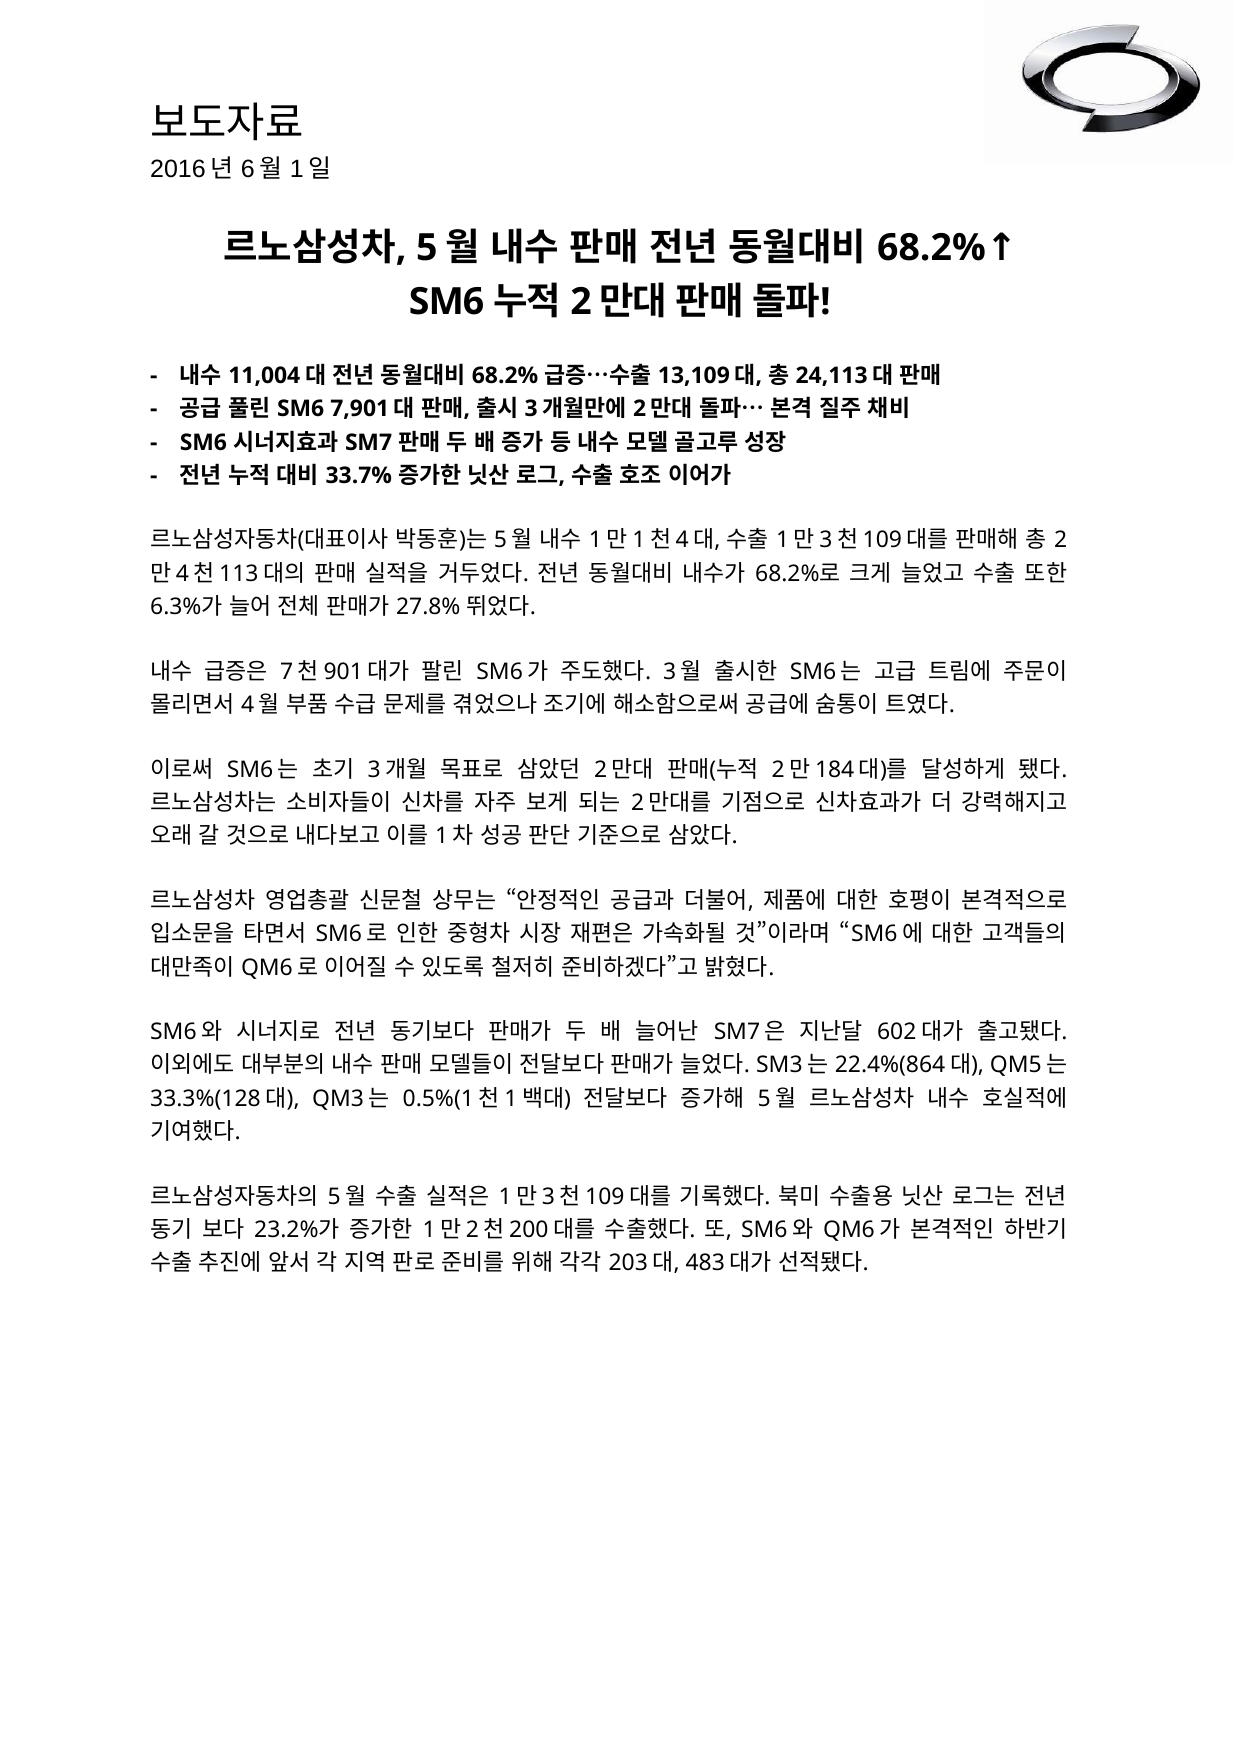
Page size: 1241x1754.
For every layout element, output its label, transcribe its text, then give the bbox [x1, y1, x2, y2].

text 르노삼성자동차(대표이사 박동훈)는 5월 내수 1만1천4대, 수출 1만3천109대를 판매해 총 2만4천113대의 판매 실적을 거두었다. 전년 동월대비 내수가 68.2%로 크게 늘었고 수출 또한 6.3%가 늘어 전체 판매가 27.8% 뛰었다. [150, 521, 1067, 621]
text 내수 급증은 7천901대가 팔린 SM6가 주도했다. 3월 출시한 SM6는 고급 트림에 주문이 몰리면서 4월 부품 수급 문제를 겪었으나 조기에 해소함으로써 공급에 숨통이 트였다. [150, 652, 1067, 719]
text 르노삼성차, 5월 내수 판매 전년 동월대비 68.2%↑ [173, 216, 1067, 271]
text 이로써 SM6는 초기 3개월 목표로 삼았던 2만대 판매(누적 2만184대)를 달성하게 됐다. 르노삼성차는 소비자들이 신차를 자주 보게 되는 2만대를 기점으로 신차효과가 더 강력해지고 오래 갈 것으로 내다보고 이를 1차 성공 판단 기준으로 삼았다. [150, 750, 1067, 850]
text SM6 누적 2만대 판매 돌파! [173, 271, 1067, 325]
text SM6와 시너지로 전년 동기보다 판매가 두 배 늘어난 SM7은 지난달 602대가 출고됐다. 이외에도 대부분의 내수 판매 모델들이 전달보다 판매가 늘었다. SM3는 22.4%(864대), QM5는 33.3%(128대), QM3는 0.5%(1천1백대) 전달보다 증가해 5월 르노삼성차 내수 호실적에 기여했다. [150, 1013, 1067, 1146]
list 전년 누적 대비 33.7% 증가한 닛산 로그, 수출 호조 이어가 [150, 457, 1067, 490]
text 르노삼성차 영업총괄 신문철 상무는 “안정적인 공급과 더불어, 제품에 대한 호평이 본격적으로 입소문을 타면서 SM6로 인한 중형차 시장 재편은 가속화될 것”이라며 “SM6에 대한 고객들의 대만족이 QM6로 이어질 수 있도록 철저히 준비하겠다”고 밝혔다. [150, 882, 1067, 982]
list 공급 풀린 SM6 7,901대 판매, 출시 3개월만에 2만대 돌파… 본격 질주 채비 [150, 390, 1067, 423]
picture [983, 0, 1235, 163]
list SM6 시너지효과 SM7 판매 두 배 증가 등 내수 모델 골고루 성장 [150, 423, 1067, 457]
list 내수 11,004대 전년 동월대비 68.2% 급증…수출 13,109대, 총 24,113대 판매 [150, 357, 1067, 390]
text 르노삼성자동차의 5월 수출 실적은 1만3천109대를 기록했다. 북미 수출용 닛산 로그는 전년 동기 보다 23.2%가 증가한 1만2천200대를 수출했다. 또, SM6와 QM6가 본격적인 하반기 수출 추진에 앞서 각 지역 판로 준비를 위해 각각 203대, 483대가 선적됐다. [150, 1177, 1067, 1277]
